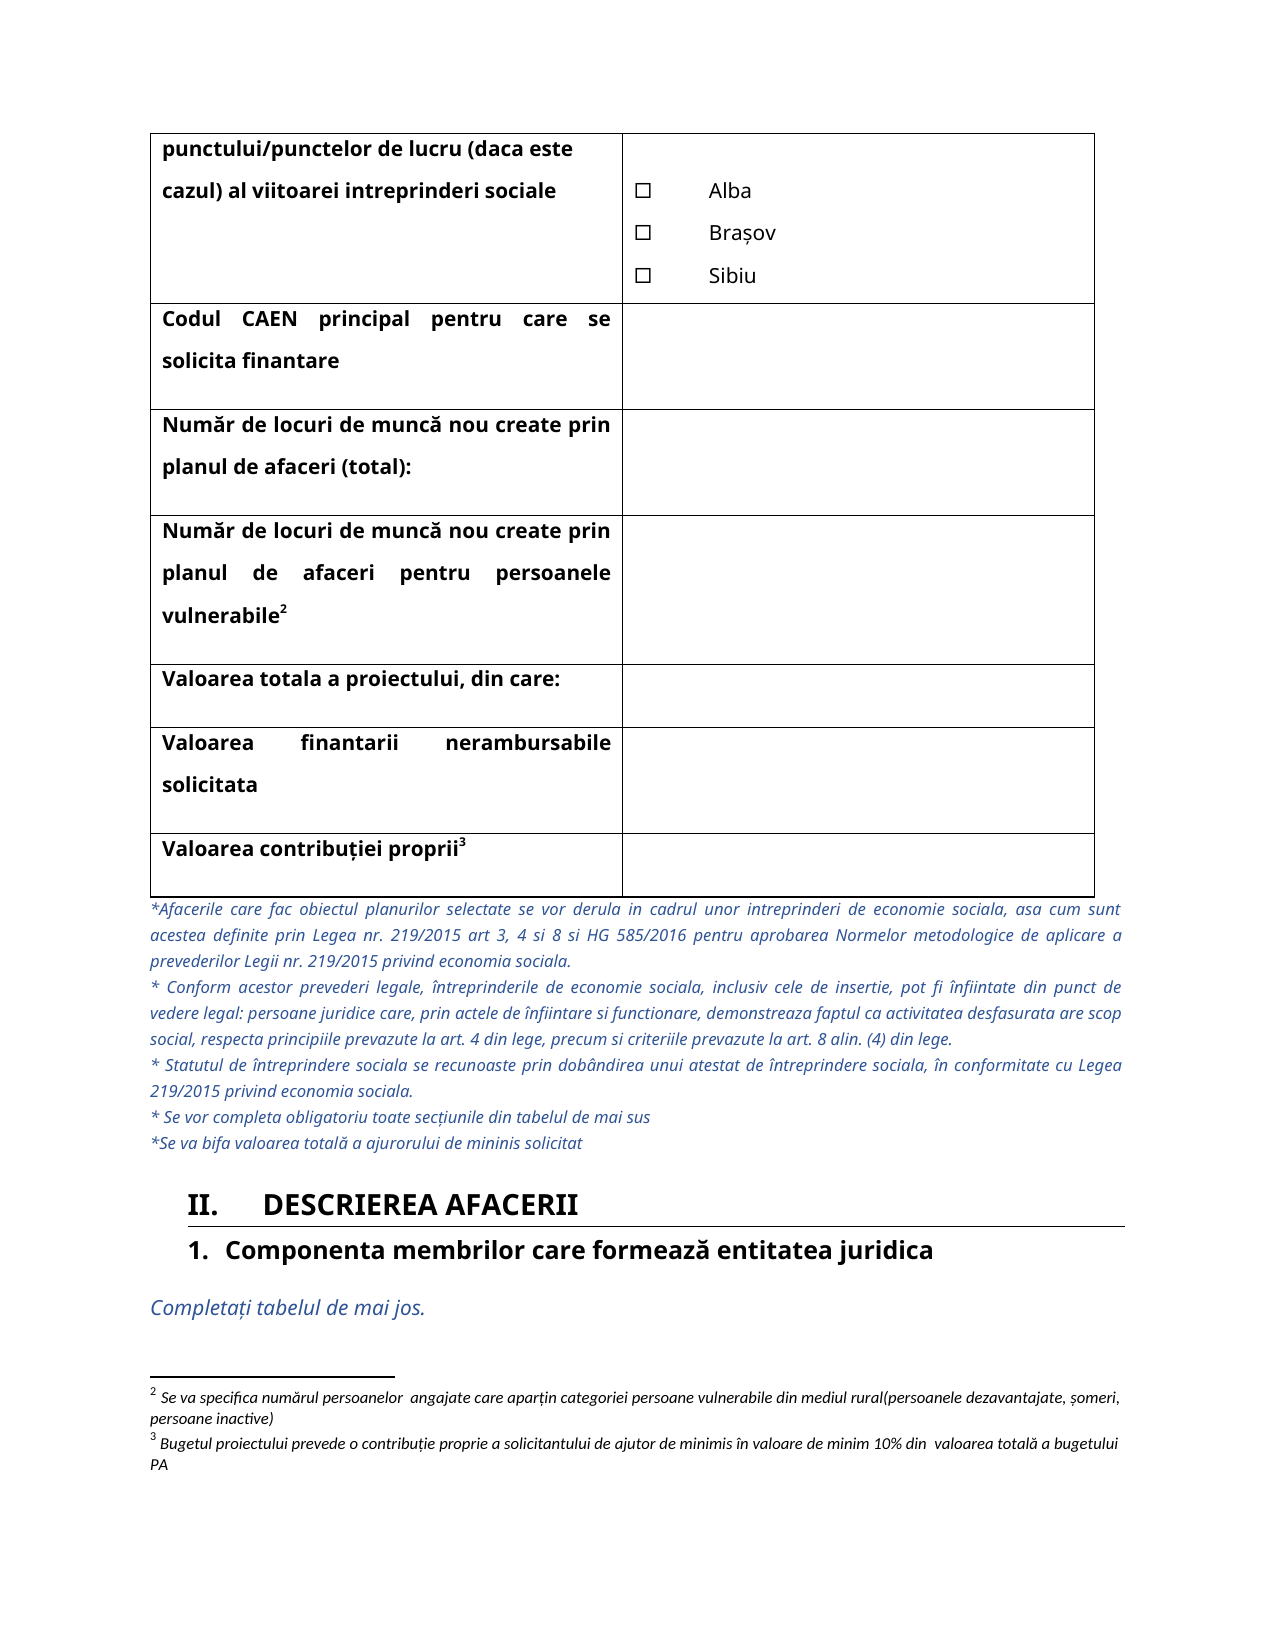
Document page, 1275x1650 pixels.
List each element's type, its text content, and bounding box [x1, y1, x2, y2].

text Completați tabelul de mai jos. [150, 1293, 1125, 1321]
text * Conform acestor prevederi legale, întreprinderile de economie sociala, inclusiv cele de insertie, pot fi înfiintate din punct de vedere legal: persoane juridice care, prin actele de înfiintare si functionare, demonstreaza faptul ca activitatea desfasurata are scop social, respecta principiile prevazute la art. 4 din lege, precum si criteriile prevazute la art. 8 alin. (4) din lege. [150, 976, 1125, 1050]
table_cell Număr de locuri de muncă nou create prin planul de afaceri pentru persoanele vulnerabile [151, 516, 622, 663]
text * Statutul de întreprindere sociala se recunoaste prin dobândirea unui atestat de întreprindere sociala, în conformitate cu Legea 219/2015 privind economia sociala. [150, 1054, 1125, 1102]
text *Se va bifa valoarea totală a ajurorului de mininis solicitat [150, 1132, 1125, 1154]
table_cell [623, 665, 1094, 727]
table_cell [623, 834, 1094, 896]
table_cell Valoarea totala a proiectului, din care: [151, 665, 622, 727]
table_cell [623, 134, 1094, 303]
table_cell Valoarea finantarii nerambursabile solicitata [151, 728, 622, 833]
text *Afacerile care fac obiectul planurilor selectate se vor derula in cadrul unor intreprinderi de economie sociala, asa cum sunt acestea definite prin Legea nr. 219/2015 art 3, 4 si 8 si HG 585/2016 pentru aprobarea Normelor metodologice de aplicare a prevederilor Legii nr. 219/2015 privind economia sociala. [150, 897, 1125, 972]
list DESCRIEREA AFACERII [187, 1184, 1125, 1227]
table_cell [151, 134, 622, 303]
table_cell [623, 410, 1094, 515]
table_cell Codul CAEN principal pentru care se solicita finantare [151, 304, 622, 409]
list Componenta membrilor care formează entitatea juridica [187, 1233, 1125, 1267]
text * Se vor completa obligatoriu toate secțiunile din tabelul de mai sus [150, 1106, 1125, 1128]
table_cell [623, 516, 1094, 663]
table_cell [623, 728, 1094, 833]
table_cell [623, 304, 1094, 409]
table_cell Valoarea contribuției proprii [151, 834, 622, 896]
table_cell Număr de locuri de muncă nou create prin planul de afaceri (total): [151, 410, 622, 515]
